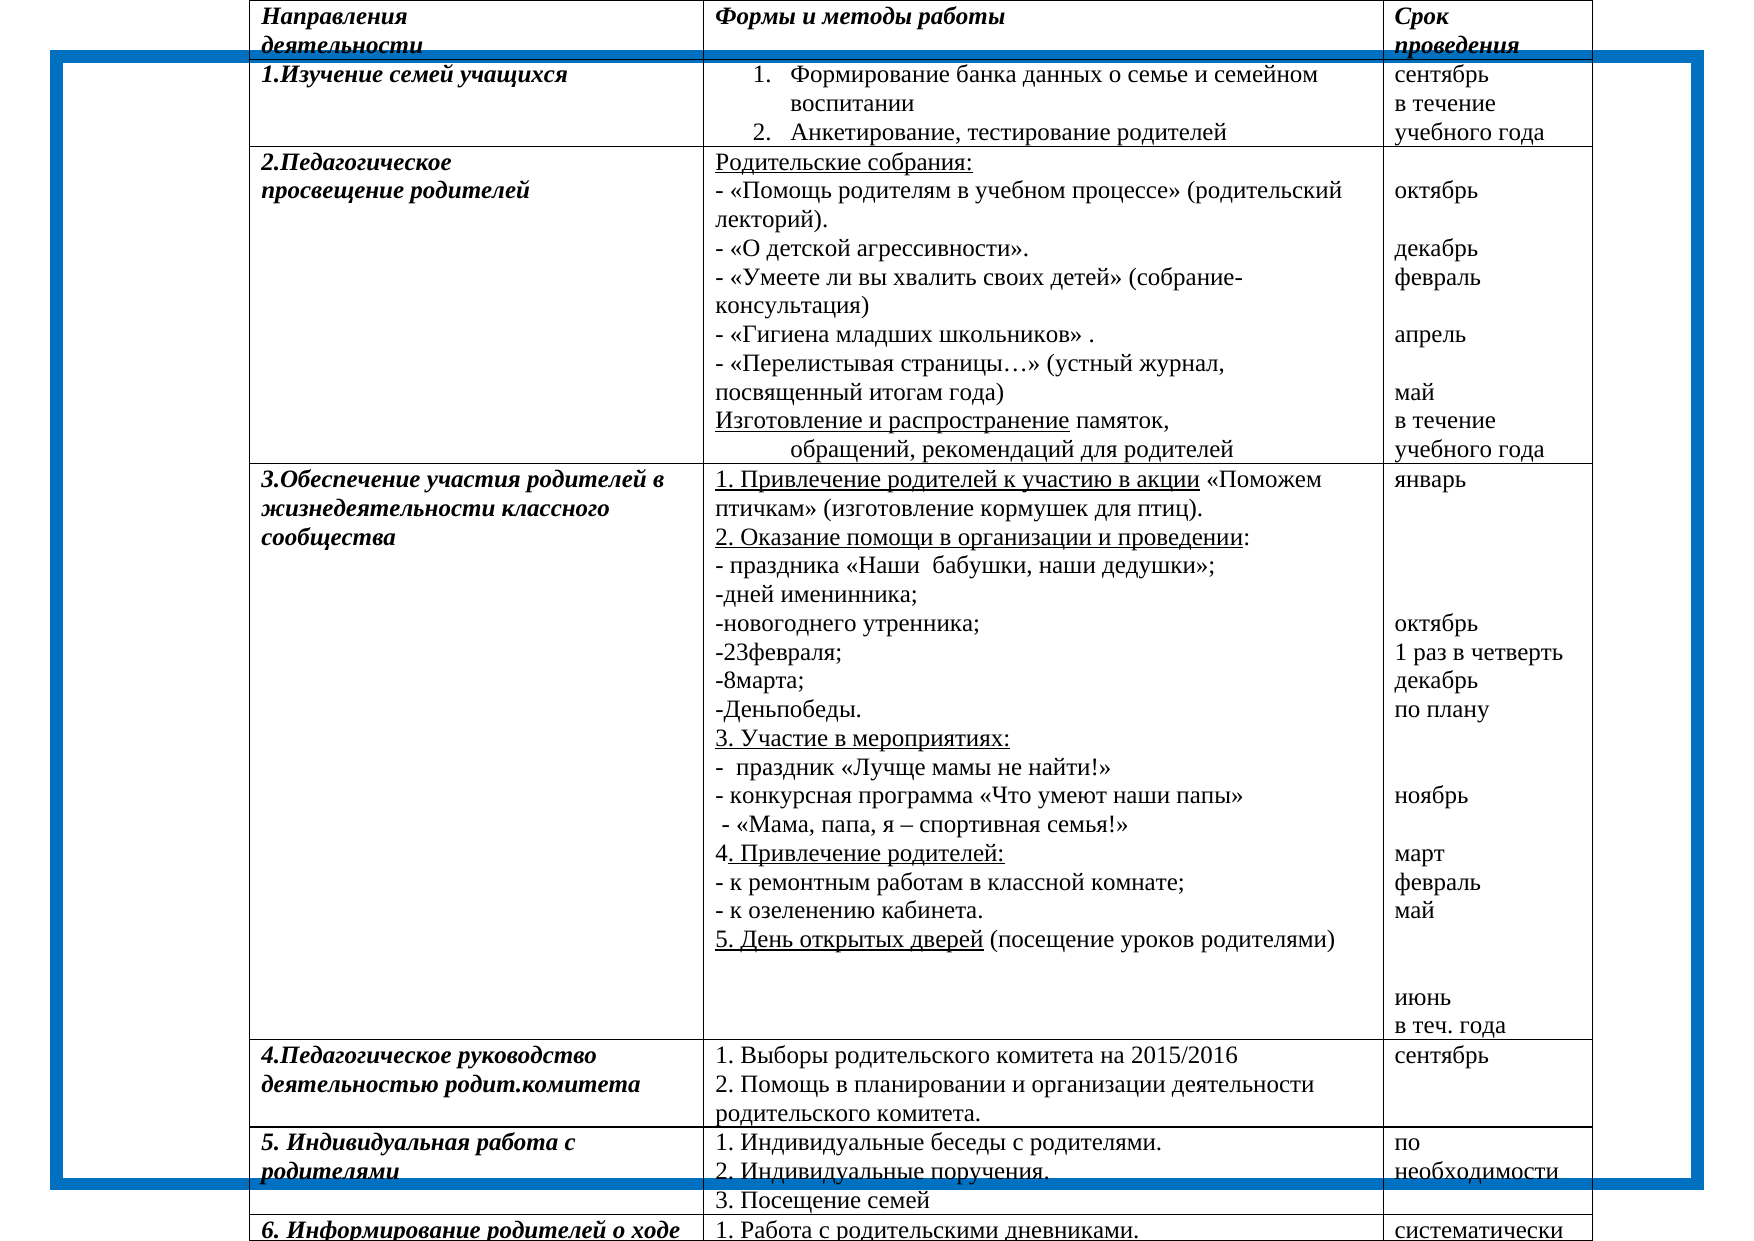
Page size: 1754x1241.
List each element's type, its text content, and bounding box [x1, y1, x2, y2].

table_cell 1. Выборы родительского комитета на 2015/2016 2. Помощь в планировании и организации деятельности родительского комитета. [704, 1040, 1383, 1126]
table_cell октябрь декабрь февраль апрель май в течение учебного года [1384, 147, 1592, 463]
table_cell 1.Изучение семей учащихся [250, 60, 703, 146]
table_cell 1. Привлечение родителей к участию в акции «Поможем птичкам» (изготовление кормушек для птиц). 2. Оказание помощи в организации и проведении: - праздника «Наши бабушки, наши дедушки»; -дней именинника; -новогоднего утренника; -23февраля; -8марта; -Деньпобеды. 3. Участие в мероприятиях: - праздник «Лучще мамы не найти!» - конкурсная программа «Что умеют наши папы» - «Мама, папа, я – спортивная семья!» 4. Привлечение родителей: - к ремонтным работам в классной комнате; - к озеленению кабинета. 5. День открытых дверей (посещение уроков родителями) [704, 464, 1383, 1039]
table_cell 1. Работа с родительскими дневниками. 2. Направление родителям писем-характеристик, записок-извещений, благодарственных писем и пр. [704, 1215, 1383, 1240]
table_cell 2.Педагогическое просвещение родителей [250, 147, 703, 463]
table_header Формы и методы работы [704, 1, 1383, 58]
table_cell 1. Индивидуальные беседы с родителями. 2. Индивидуальные поручения. 3. Посещение семей [704, 1128, 1383, 1214]
table_cell систематически по необходимости [1384, 1215, 1592, 1240]
table_cell 6. Информирование родителей о ходе и результатах обучения, воспитания и развития обучающихся [250, 1215, 703, 1240]
table_cell Родительские собрания: - «Помощь родителям в учебном процессе» (родительский лекторий). - «О детской агрессивности». - «Умеете ли вы хвалить своих детей» (собрание-консультация) - «Гигиена младших школьников» . - «Перелистывая страницы…» (устный журнал, посвященный итогам года) Изготовление и распространение памяток, обращений, рекомендаций для родителей [704, 147, 1383, 463]
table_cell по необходимости [1384, 1128, 1592, 1214]
table_header Направления деятельности [250, 1, 703, 58]
table_cell январь октябрь 1 раз в четверть декабрь по плану ноябрь март февраль май июнь в теч. года [1384, 464, 1592, 1039]
table_cell Формирование банка данных о семье и семейном воспитании Анкетирование, тестирование родителей [704, 60, 1383, 146]
table_cell 5. Индивидуальная работа с родителями [250, 1128, 703, 1214]
table_header Срок проведения [1384, 1, 1592, 58]
table_cell 4.Педагогическое руководство деятельностью родит.комитета [250, 1040, 703, 1126]
table_cell 3.Обеспечение участия родителей в жизнедеятельности классного сообщества [250, 464, 703, 1039]
table_cell сентябрь в течение учебного года [1384, 60, 1592, 146]
table_cell сентябрь [1384, 1040, 1592, 1126]
